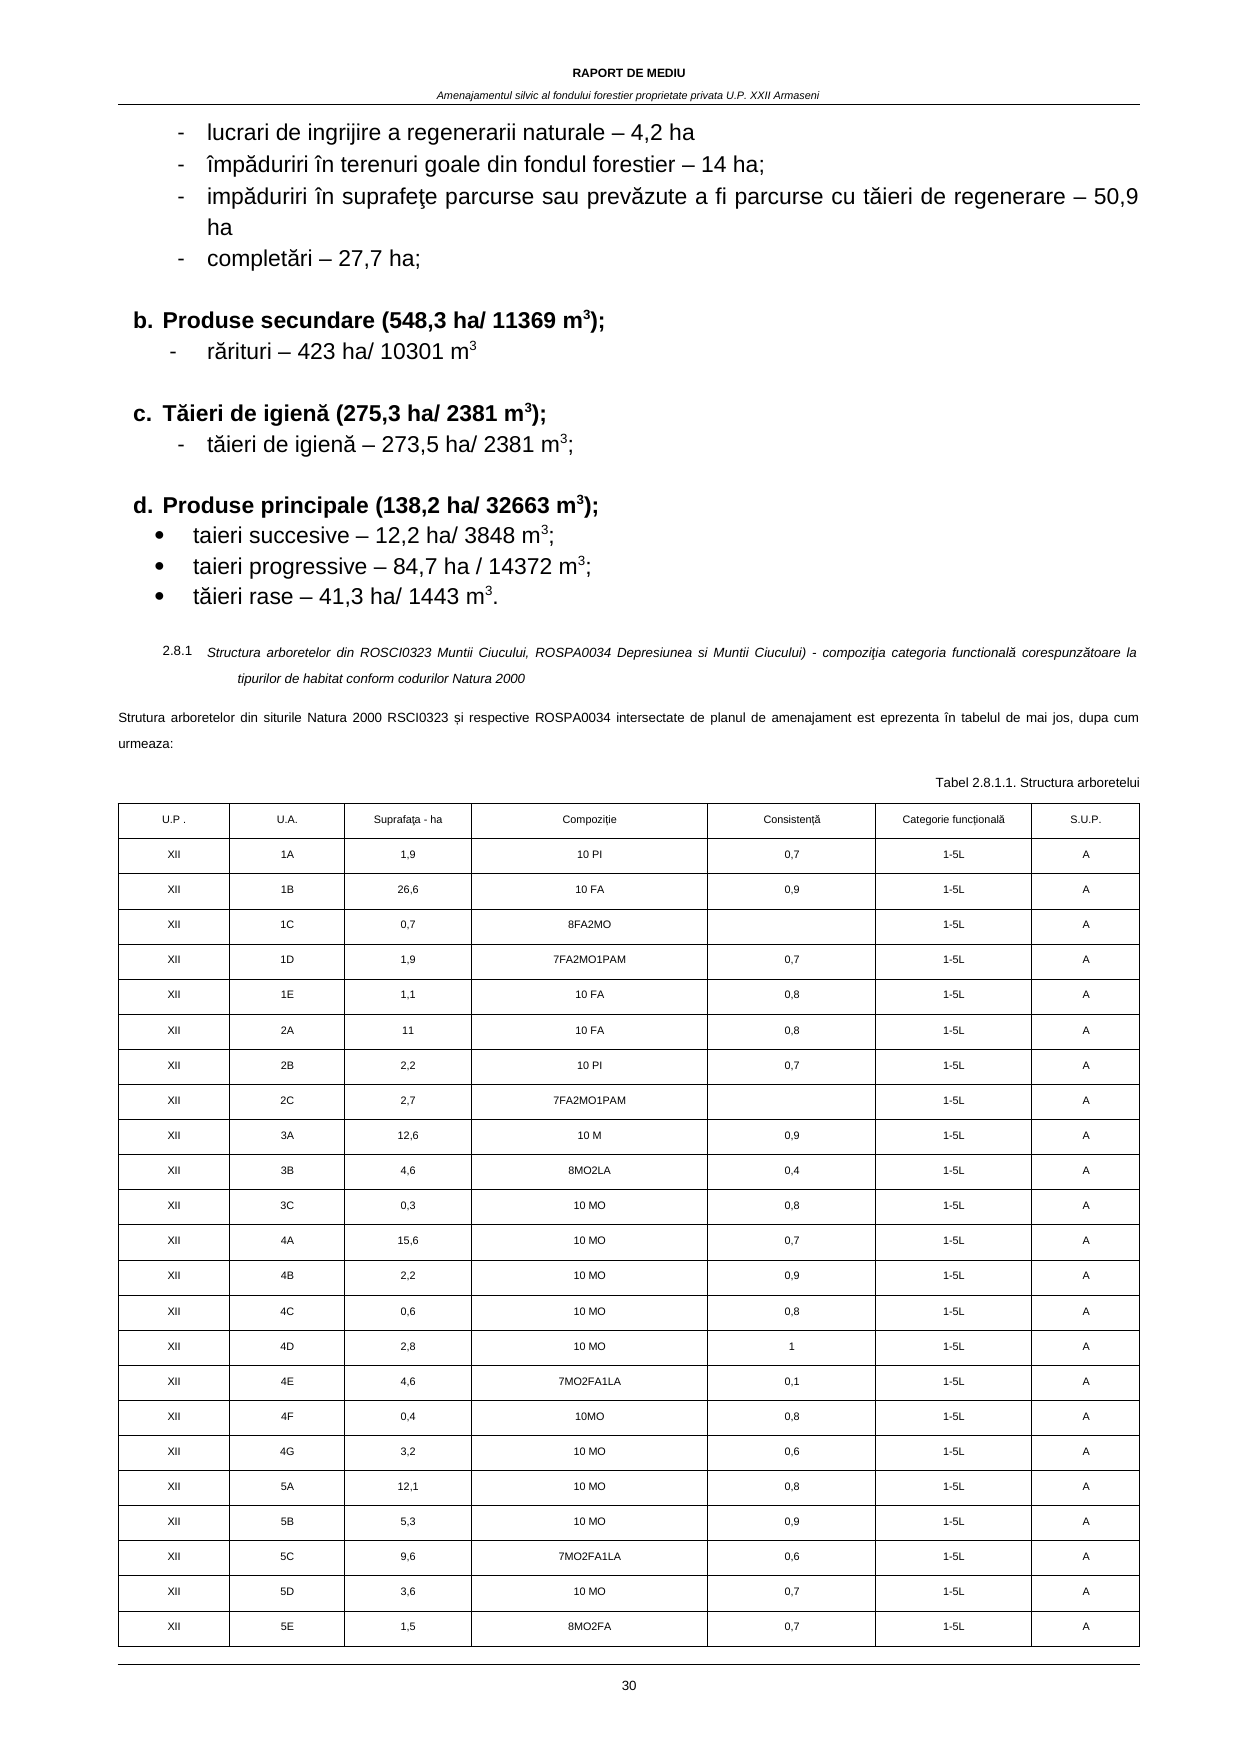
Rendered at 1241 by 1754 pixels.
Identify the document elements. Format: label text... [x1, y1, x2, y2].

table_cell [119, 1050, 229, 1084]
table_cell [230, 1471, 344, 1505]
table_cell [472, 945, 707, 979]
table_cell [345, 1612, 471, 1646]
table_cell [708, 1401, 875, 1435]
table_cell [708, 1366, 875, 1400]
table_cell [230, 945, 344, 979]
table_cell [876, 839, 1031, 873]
subtitle Structura arboretelor din ROSCI0323 Muntii Ciucului, ROSPA0034 Depresiunea si Muntii Ciucului) - compoziţia categoria functională corespunzătoare la tipurilor de habitat conform codurilor Natura 2000 [162, 634, 1140, 687]
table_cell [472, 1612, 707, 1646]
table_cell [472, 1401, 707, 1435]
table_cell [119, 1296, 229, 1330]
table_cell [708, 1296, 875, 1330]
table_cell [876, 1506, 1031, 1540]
text Strutura arboretelor din siturile Natura 2000 RSCI0323 și respective ROSPA0034 intersectate de planul de amenajament est eprezenta în tabelul de mai jos, dupa cum urmeaza: [118, 699, 1140, 752]
list împăduriri în terenuri goale din fondul forestier – 14 ha; [177, 150, 1140, 178]
list taieri succesive – 12,2 ha/ 3848 m3; [155, 522, 1140, 549]
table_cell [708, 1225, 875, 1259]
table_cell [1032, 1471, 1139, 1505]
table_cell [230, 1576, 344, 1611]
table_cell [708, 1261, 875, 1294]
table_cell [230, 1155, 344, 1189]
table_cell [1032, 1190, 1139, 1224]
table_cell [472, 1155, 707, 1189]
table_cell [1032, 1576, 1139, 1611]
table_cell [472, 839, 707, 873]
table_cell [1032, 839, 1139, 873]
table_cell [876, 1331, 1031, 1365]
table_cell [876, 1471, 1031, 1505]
list impăduriri în suprafeţe parcurse sau prevăzute a fi parcurse cu tăieri de regenerare – 50,9 ha [177, 182, 1140, 241]
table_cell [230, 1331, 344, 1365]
list rărituri – 423 ha/ 10301 m3 [169, 337, 1140, 365]
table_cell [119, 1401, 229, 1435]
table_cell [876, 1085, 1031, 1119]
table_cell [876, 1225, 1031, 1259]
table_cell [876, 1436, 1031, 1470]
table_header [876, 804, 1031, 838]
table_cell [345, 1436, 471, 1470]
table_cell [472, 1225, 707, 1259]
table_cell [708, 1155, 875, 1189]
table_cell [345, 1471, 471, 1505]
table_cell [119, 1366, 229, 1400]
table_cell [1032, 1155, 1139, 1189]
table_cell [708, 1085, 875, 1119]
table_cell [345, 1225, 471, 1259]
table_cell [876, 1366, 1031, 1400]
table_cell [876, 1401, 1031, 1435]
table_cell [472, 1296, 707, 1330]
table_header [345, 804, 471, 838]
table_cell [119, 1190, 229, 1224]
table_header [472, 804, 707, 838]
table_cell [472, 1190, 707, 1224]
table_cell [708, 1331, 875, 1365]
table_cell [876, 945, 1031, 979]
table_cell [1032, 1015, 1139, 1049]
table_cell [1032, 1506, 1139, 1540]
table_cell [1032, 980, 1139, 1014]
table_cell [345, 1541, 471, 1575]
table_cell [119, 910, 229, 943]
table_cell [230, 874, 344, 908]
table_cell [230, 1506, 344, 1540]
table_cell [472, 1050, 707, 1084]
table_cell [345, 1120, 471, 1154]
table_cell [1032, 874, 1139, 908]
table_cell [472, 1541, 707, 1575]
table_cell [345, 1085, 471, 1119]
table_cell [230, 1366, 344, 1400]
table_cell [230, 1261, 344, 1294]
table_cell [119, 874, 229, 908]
list lucrari de ingrijire a regenerarii naturale – 4,2 ha [177, 118, 1140, 146]
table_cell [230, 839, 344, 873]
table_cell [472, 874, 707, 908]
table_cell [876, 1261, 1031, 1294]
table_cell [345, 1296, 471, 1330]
list Produse secundare (548,3 ha/ 11369 m3); [133, 307, 1140, 333]
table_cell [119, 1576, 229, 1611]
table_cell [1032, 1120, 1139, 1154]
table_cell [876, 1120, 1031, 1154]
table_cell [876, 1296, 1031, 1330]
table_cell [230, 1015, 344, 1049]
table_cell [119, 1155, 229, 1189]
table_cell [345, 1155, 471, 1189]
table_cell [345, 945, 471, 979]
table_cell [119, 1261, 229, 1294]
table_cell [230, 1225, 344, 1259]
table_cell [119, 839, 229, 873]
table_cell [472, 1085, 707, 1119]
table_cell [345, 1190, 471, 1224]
list tăieri de igienă – 273,5 ha/ 2381 m3; [177, 430, 1140, 458]
list Tăieri de igienă (275,3 ha/ 2381 m3); [133, 399, 1140, 426]
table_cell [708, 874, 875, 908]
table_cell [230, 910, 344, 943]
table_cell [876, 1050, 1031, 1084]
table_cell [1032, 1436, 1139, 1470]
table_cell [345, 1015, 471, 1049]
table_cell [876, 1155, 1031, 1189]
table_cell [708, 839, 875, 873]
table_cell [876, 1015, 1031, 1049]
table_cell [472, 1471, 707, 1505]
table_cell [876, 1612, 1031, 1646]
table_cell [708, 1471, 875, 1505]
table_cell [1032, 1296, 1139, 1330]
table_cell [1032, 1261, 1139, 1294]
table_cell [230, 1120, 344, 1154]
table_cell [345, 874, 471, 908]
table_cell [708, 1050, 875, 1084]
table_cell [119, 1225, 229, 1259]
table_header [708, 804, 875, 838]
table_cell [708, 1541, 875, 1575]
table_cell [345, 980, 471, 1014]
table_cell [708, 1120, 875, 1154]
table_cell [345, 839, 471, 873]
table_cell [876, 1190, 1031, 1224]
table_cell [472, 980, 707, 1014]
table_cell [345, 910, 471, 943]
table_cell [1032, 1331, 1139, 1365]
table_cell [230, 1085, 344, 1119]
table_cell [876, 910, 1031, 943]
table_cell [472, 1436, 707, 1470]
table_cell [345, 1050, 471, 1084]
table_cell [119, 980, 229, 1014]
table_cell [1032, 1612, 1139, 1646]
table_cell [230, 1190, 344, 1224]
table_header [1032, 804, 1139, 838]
list Produse principale (138,2 ha/ 32663 m3); [133, 492, 1140, 518]
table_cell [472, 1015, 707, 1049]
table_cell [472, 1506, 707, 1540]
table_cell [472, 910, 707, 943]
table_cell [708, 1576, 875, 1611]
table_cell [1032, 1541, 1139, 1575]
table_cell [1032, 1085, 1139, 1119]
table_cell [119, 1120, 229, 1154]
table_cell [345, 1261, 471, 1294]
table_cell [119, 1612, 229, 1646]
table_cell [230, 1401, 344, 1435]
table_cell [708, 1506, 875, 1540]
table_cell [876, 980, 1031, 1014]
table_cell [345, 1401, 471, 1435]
list taieri progressive – 84,7 ha / 14372 m3; [155, 553, 1140, 579]
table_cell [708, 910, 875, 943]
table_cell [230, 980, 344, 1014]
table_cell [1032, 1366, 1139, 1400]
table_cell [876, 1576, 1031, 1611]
text Tabel 2.8.1.1. Structura arboretelui [118, 764, 1140, 791]
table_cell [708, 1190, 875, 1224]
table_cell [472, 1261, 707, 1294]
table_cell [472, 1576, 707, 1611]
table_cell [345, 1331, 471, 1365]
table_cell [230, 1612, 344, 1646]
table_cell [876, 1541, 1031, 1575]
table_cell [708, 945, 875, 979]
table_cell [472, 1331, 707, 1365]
list tăieri rase – 41,3 ha/ 1443 m3. [155, 583, 1140, 609]
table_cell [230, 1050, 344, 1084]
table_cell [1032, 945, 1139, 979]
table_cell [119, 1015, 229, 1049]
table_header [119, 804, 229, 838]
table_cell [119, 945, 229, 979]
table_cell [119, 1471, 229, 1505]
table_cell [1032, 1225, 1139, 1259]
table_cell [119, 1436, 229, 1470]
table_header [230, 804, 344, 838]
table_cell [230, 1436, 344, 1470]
list completări – 27,7 ha; [177, 244, 1140, 273]
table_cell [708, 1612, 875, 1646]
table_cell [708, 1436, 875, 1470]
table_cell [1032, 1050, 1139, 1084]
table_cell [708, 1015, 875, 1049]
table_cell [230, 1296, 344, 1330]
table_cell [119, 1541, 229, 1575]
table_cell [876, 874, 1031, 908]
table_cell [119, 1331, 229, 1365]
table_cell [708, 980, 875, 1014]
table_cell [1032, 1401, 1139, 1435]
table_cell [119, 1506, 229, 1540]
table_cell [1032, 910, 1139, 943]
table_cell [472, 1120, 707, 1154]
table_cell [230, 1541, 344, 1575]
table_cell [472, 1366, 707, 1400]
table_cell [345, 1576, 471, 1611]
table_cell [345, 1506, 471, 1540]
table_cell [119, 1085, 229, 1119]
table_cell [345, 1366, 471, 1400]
